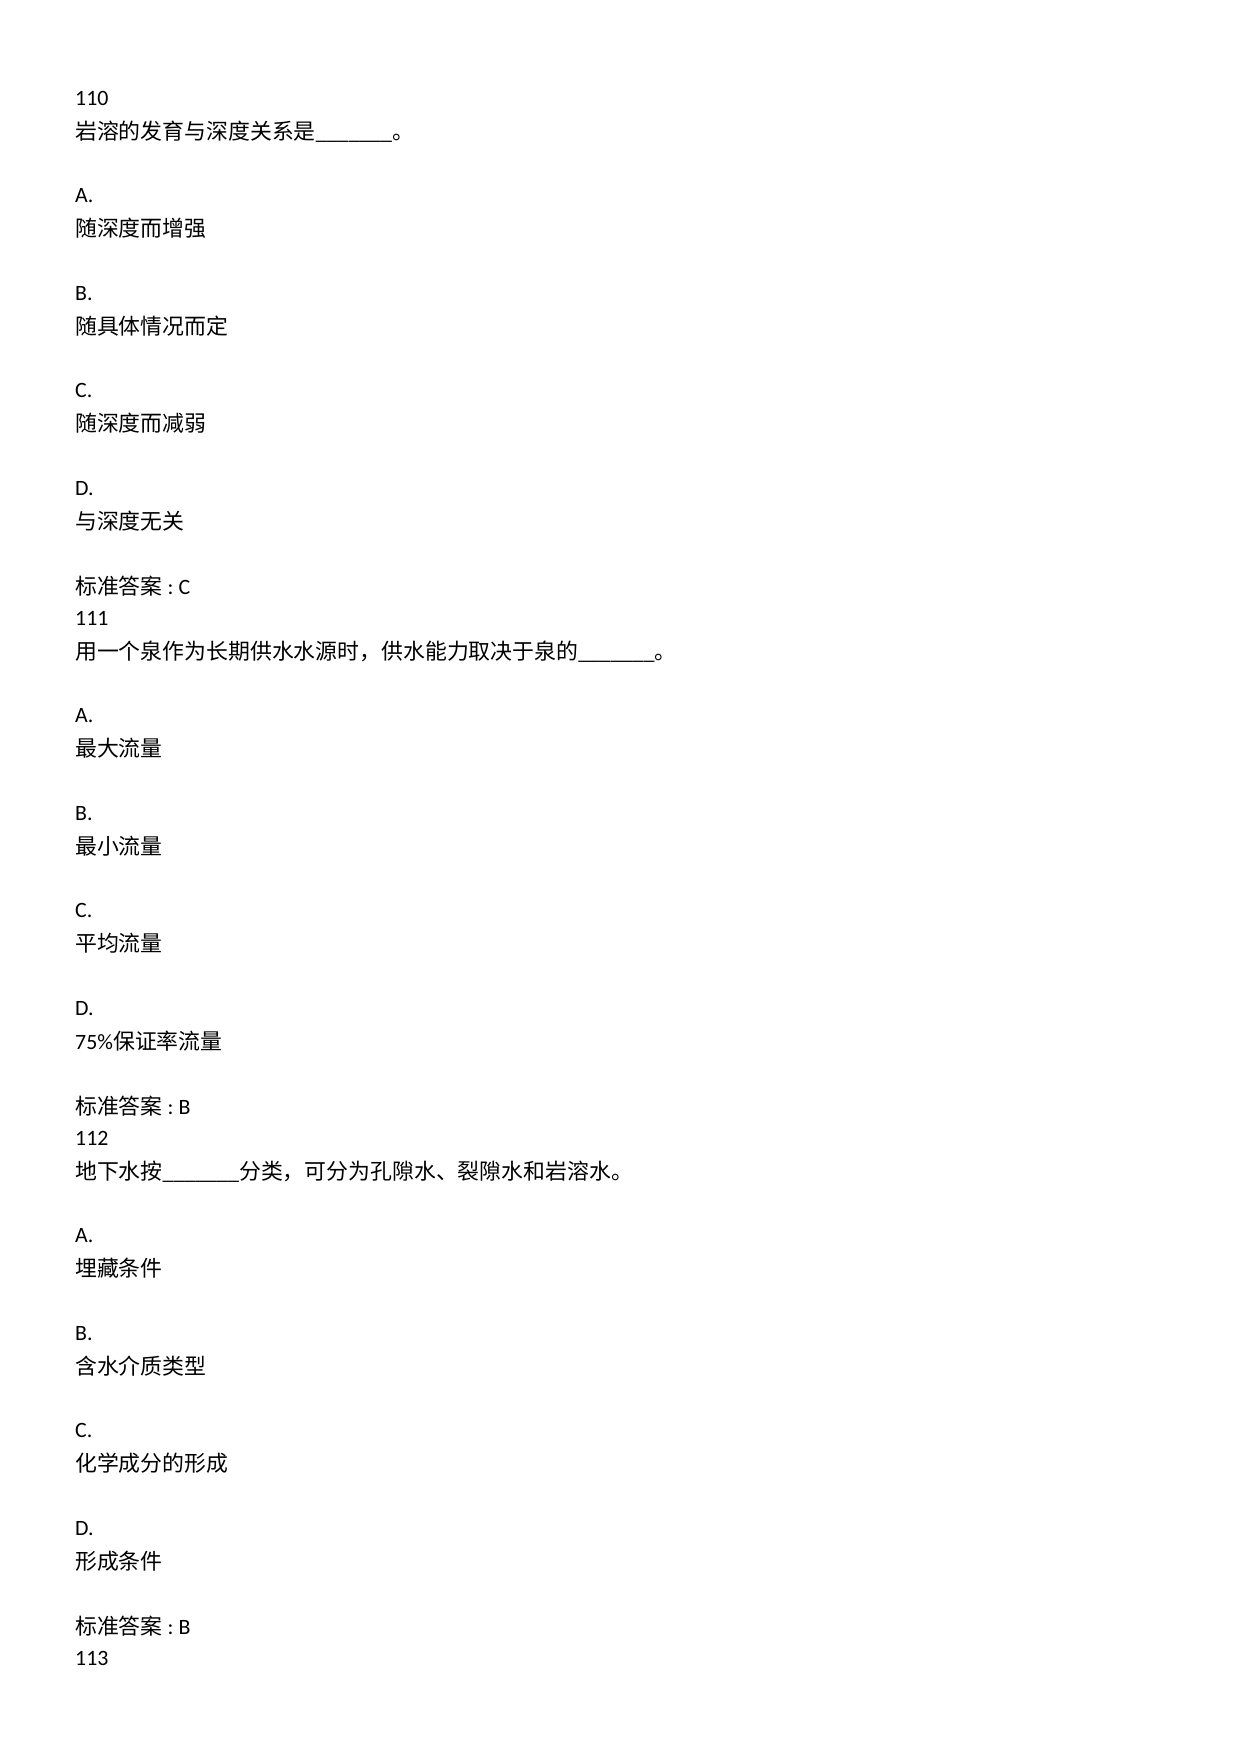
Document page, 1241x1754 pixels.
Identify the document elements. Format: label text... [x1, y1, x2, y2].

text 112 [75, 1121, 1165, 1153]
text 标准答案 : C [75, 568, 1165, 601]
text 75%保证率流量 [75, 1023, 1165, 1056]
text B. [75, 276, 1165, 308]
text 最小流量 [75, 828, 1165, 861]
text 最大流量 [75, 731, 1165, 763]
text 随具体情况而定 [75, 308, 1165, 341]
text D. [75, 991, 1165, 1023]
text B. [75, 796, 1165, 828]
text 平均流量 [75, 926, 1165, 958]
text 标准答案 : B [75, 1088, 1165, 1121]
text 113 [75, 1641, 1165, 1673]
text C. [75, 893, 1165, 926]
text 形成条件 [75, 1543, 1165, 1576]
text C. [75, 1413, 1165, 1446]
text 化学成分的形成 [75, 1446, 1165, 1478]
text D. [75, 1511, 1165, 1543]
text 岩溶的发育与深度关系是_______。 [75, 113, 1165, 146]
text 随深度而增强 [75, 211, 1165, 243]
text B. [75, 1316, 1165, 1348]
text D. [75, 471, 1165, 503]
text A. [75, 1218, 1165, 1251]
text 111 [75, 601, 1165, 633]
text A. [75, 178, 1165, 211]
text A. [75, 698, 1165, 731]
text 地下水按_______分类，可分为孔隙水、裂隙水和岩溶水。 [75, 1153, 1165, 1186]
text 110 [75, 81, 1165, 113]
text C. [75, 373, 1165, 406]
text 含水介质类型 [75, 1348, 1165, 1381]
text 标准答案 : B [75, 1608, 1165, 1641]
text 用一个泉作为长期供水水源时，供水能力取决于泉的_______。 [75, 633, 1165, 666]
text 埋藏条件 [75, 1251, 1165, 1283]
text 随深度而减弱 [75, 406, 1165, 438]
text 与深度无关 [75, 503, 1165, 536]
